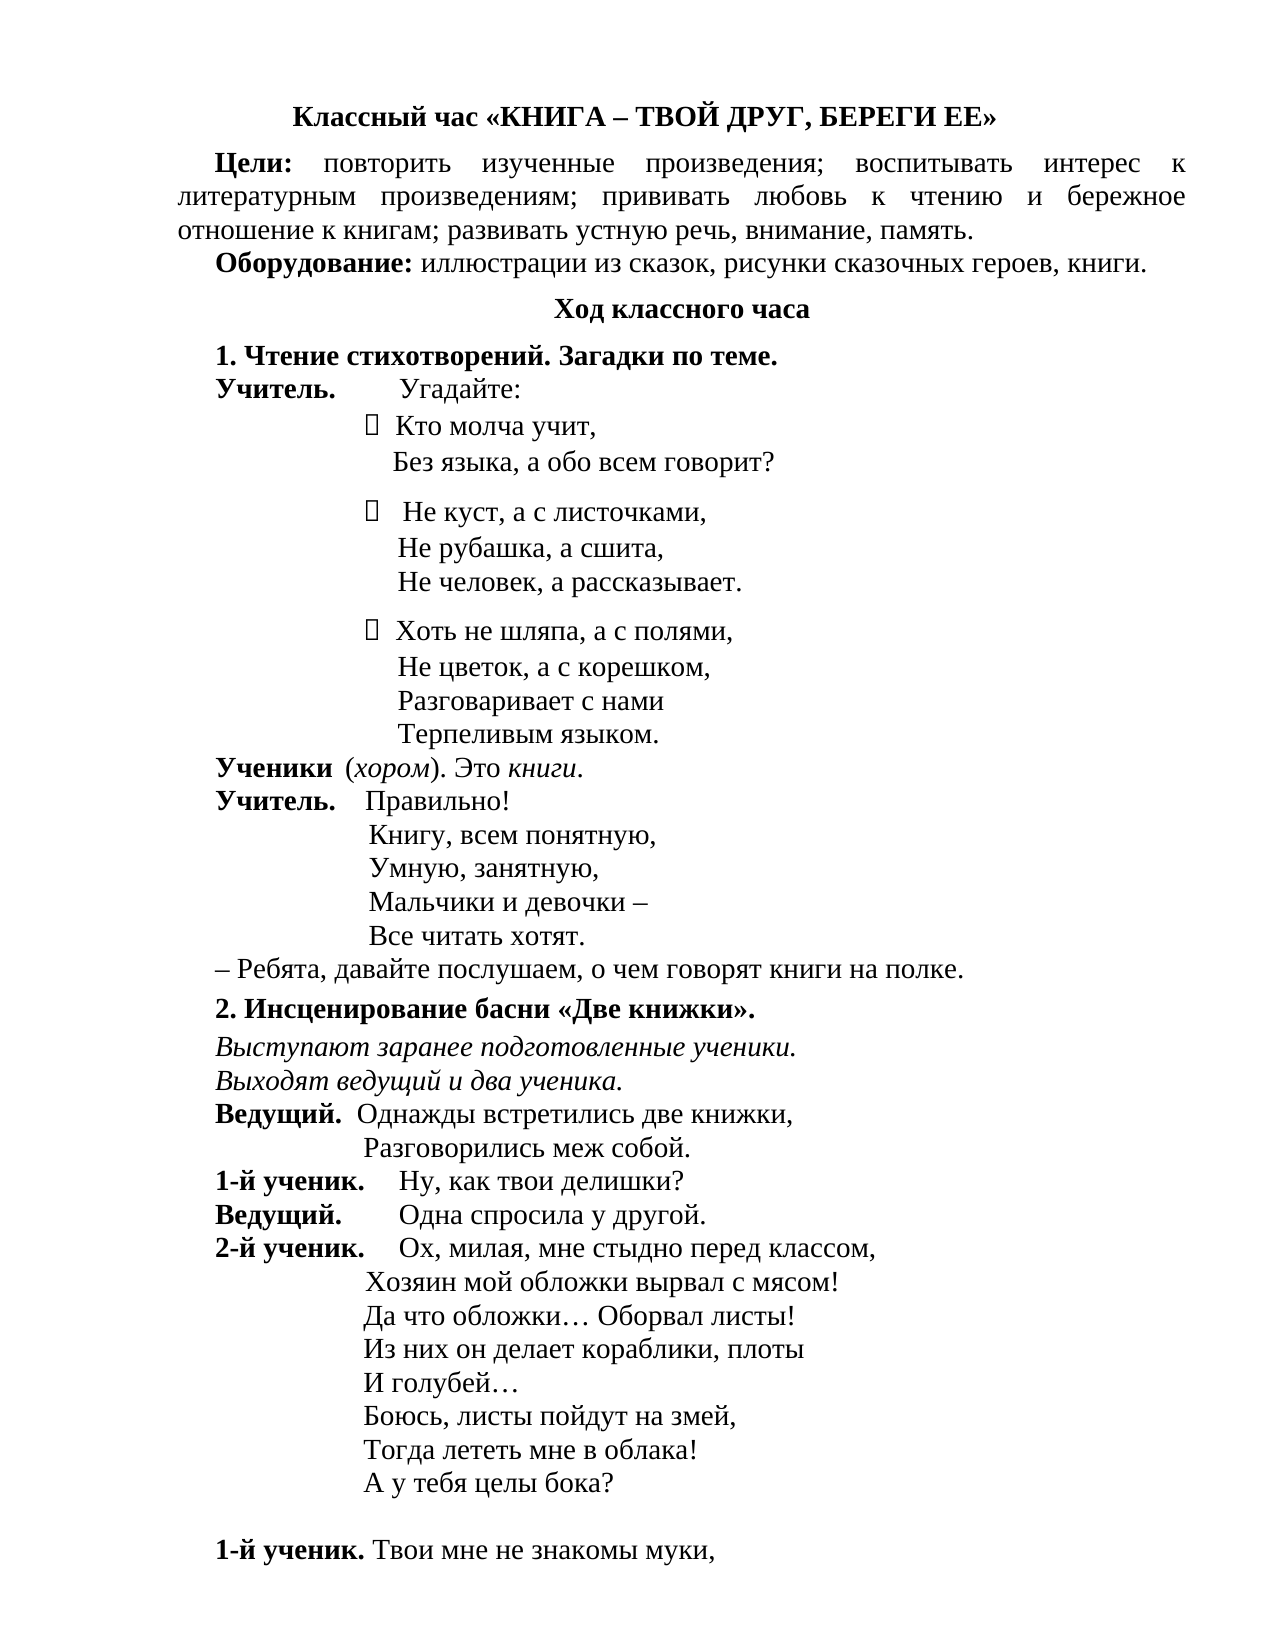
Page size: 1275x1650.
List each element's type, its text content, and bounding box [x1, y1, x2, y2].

text – Ребята, давайте послушаем, о чем говорят книги на полке. [177, 951, 1186, 985]
text Ведущий. Одна спросила у другой. [177, 1197, 1186, 1231]
text  Хоть не шляпа, а с полями, [187, 610, 1186, 649]
text  Не куст, а с листочками, [187, 490, 1186, 530]
text Без языка, а обо всем говорит? [187, 444, 1186, 478]
text Ведущий. Однажды встретились две книжки, [177, 1096, 1186, 1130]
text Выступают заранее подготовленные ученики. [177, 1029, 1186, 1063]
text Из них он делает кораблики, плоты [326, 1331, 1186, 1365]
text Не рубашка, а сшита, [177, 530, 1186, 564]
text И голубей… [326, 1365, 1186, 1398]
text А у тебя целы бока? [326, 1465, 1186, 1499]
text Выходят ведущий и два ученика. [177, 1063, 1186, 1096]
text Книгу, всем понятную, [177, 817, 1186, 851]
text Тогда лететь мне в облака! [326, 1432, 1186, 1465]
text Терпеливым языком. [177, 716, 1186, 750]
text Не человек, а рассказывает. [177, 564, 1186, 597]
text Не цветок, а с корешком, [177, 649, 1186, 683]
text Учитель. Угадайте: [177, 371, 1186, 405]
text Все читать хотят. [177, 918, 1186, 951]
text Учитель. Правильно! [177, 783, 1186, 817]
text Хозяин мой обложки вырвал с мясом! [327, 1264, 1186, 1298]
text Цели: повторить изученные произведения; воспитывать интерес к литературным произведениям; прививать любовь к чтению и бережное отношение к книгам; развивать устную речь, внимание, память. [177, 145, 1186, 246]
text Разговорились меж собой. [326, 1130, 1186, 1163]
text Умную, занятную, [177, 851, 1186, 884]
text Классный час «Книга – твой друг, береги ее» [103, 99, 1186, 132]
text Ход классного часа [177, 292, 1186, 325]
text Боюсь, листы пойдут на змей, [326, 1398, 1186, 1432]
text Мальчики и девочки – [177, 884, 1186, 918]
text 1. Чтение стихотворений. Загадки по теме. [177, 338, 1186, 371]
text Разговаривает с нами [177, 683, 1186, 716]
text Ученики (хором). Это книги. [177, 750, 1186, 783]
text Да что обложки… Оборвал листы! [326, 1298, 1186, 1331]
text 2. Инсценирование басни «Две книжки». [177, 991, 1186, 1024]
text 2-й ученик. Ох, милая, мне стыдно перед классом, [177, 1231, 1186, 1264]
text  Кто молча учит, [363, 405, 1186, 444]
text 1-й ученик. Ну, как твои делишки? [177, 1163, 1186, 1197]
text Оборудование: иллюстрации из сказок, рисунки сказочных героев, книги. [177, 246, 1186, 279]
text 1-й ученик. Твои мне не знакомы муки, [177, 1532, 1186, 1566]
